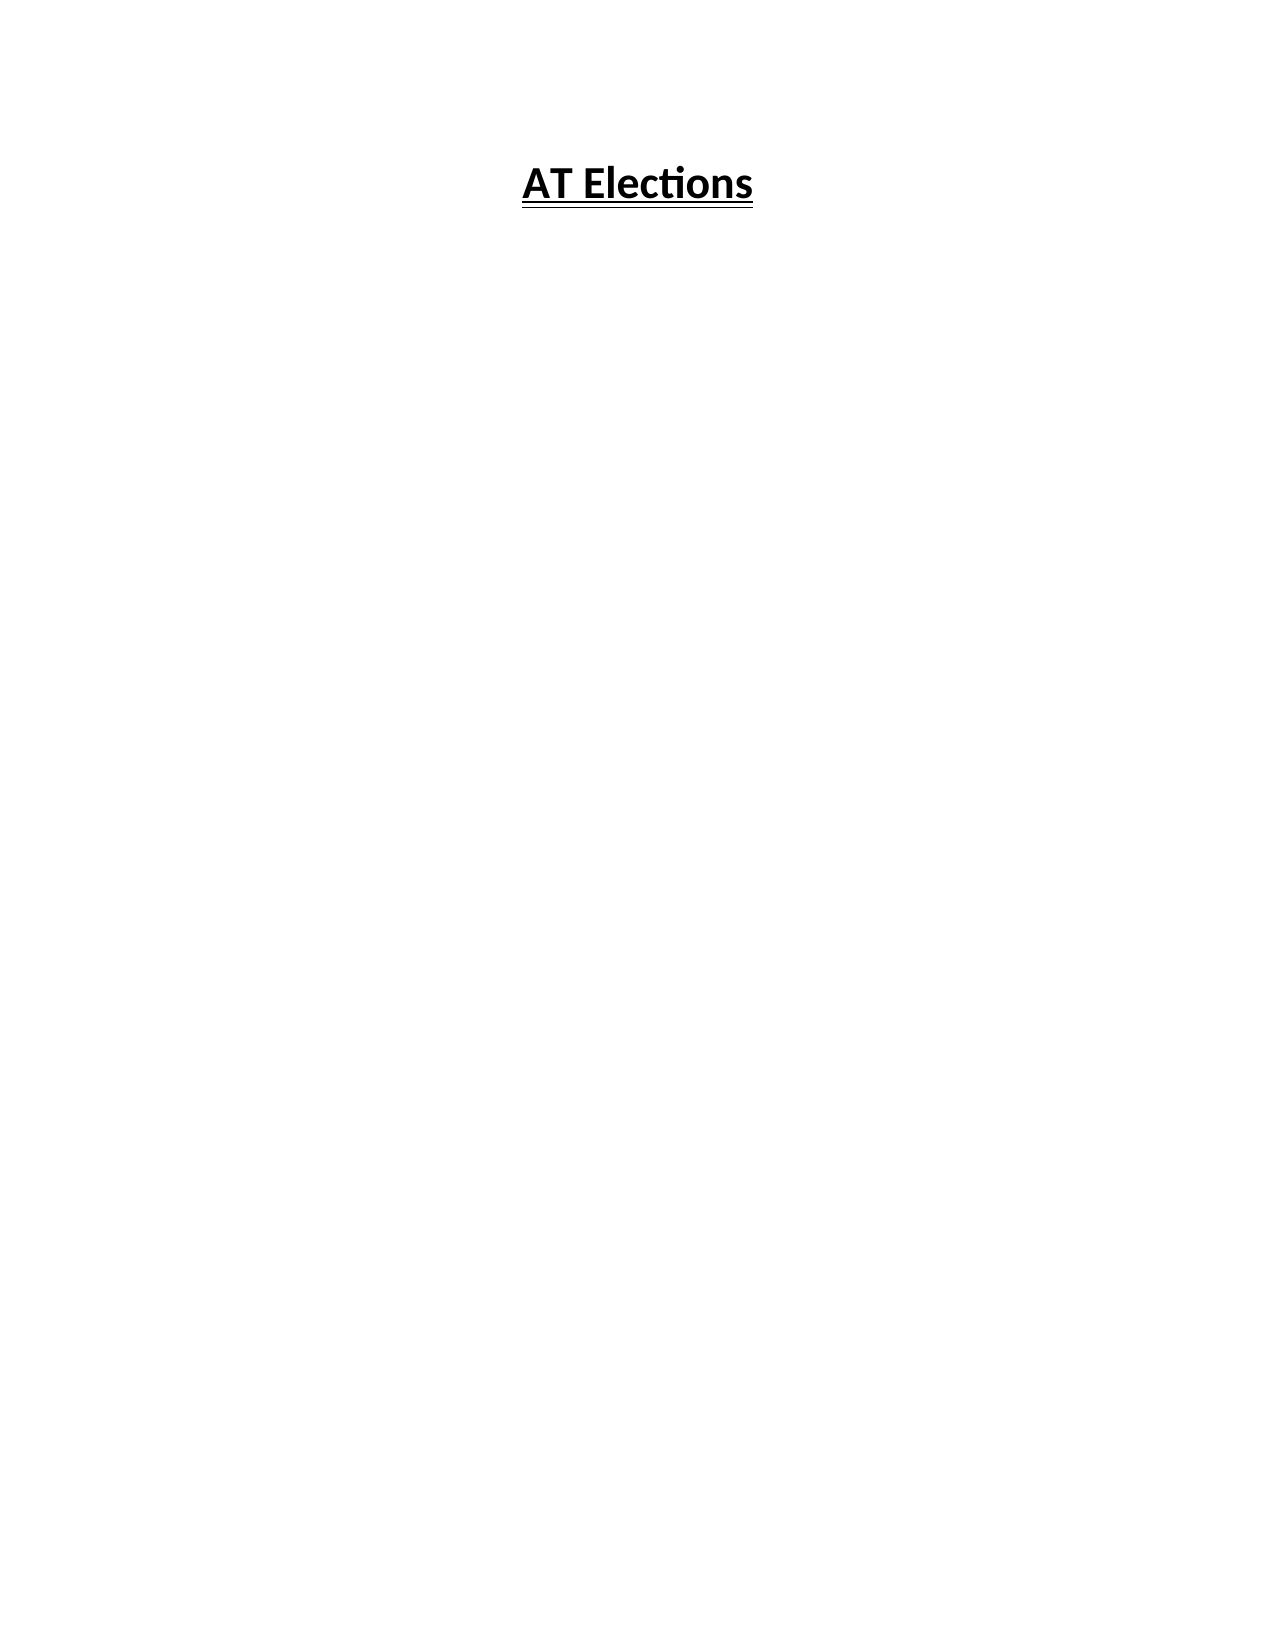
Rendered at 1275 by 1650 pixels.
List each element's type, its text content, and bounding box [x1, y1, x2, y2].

subtitle AT Elections [187, 154, 1087, 210]
